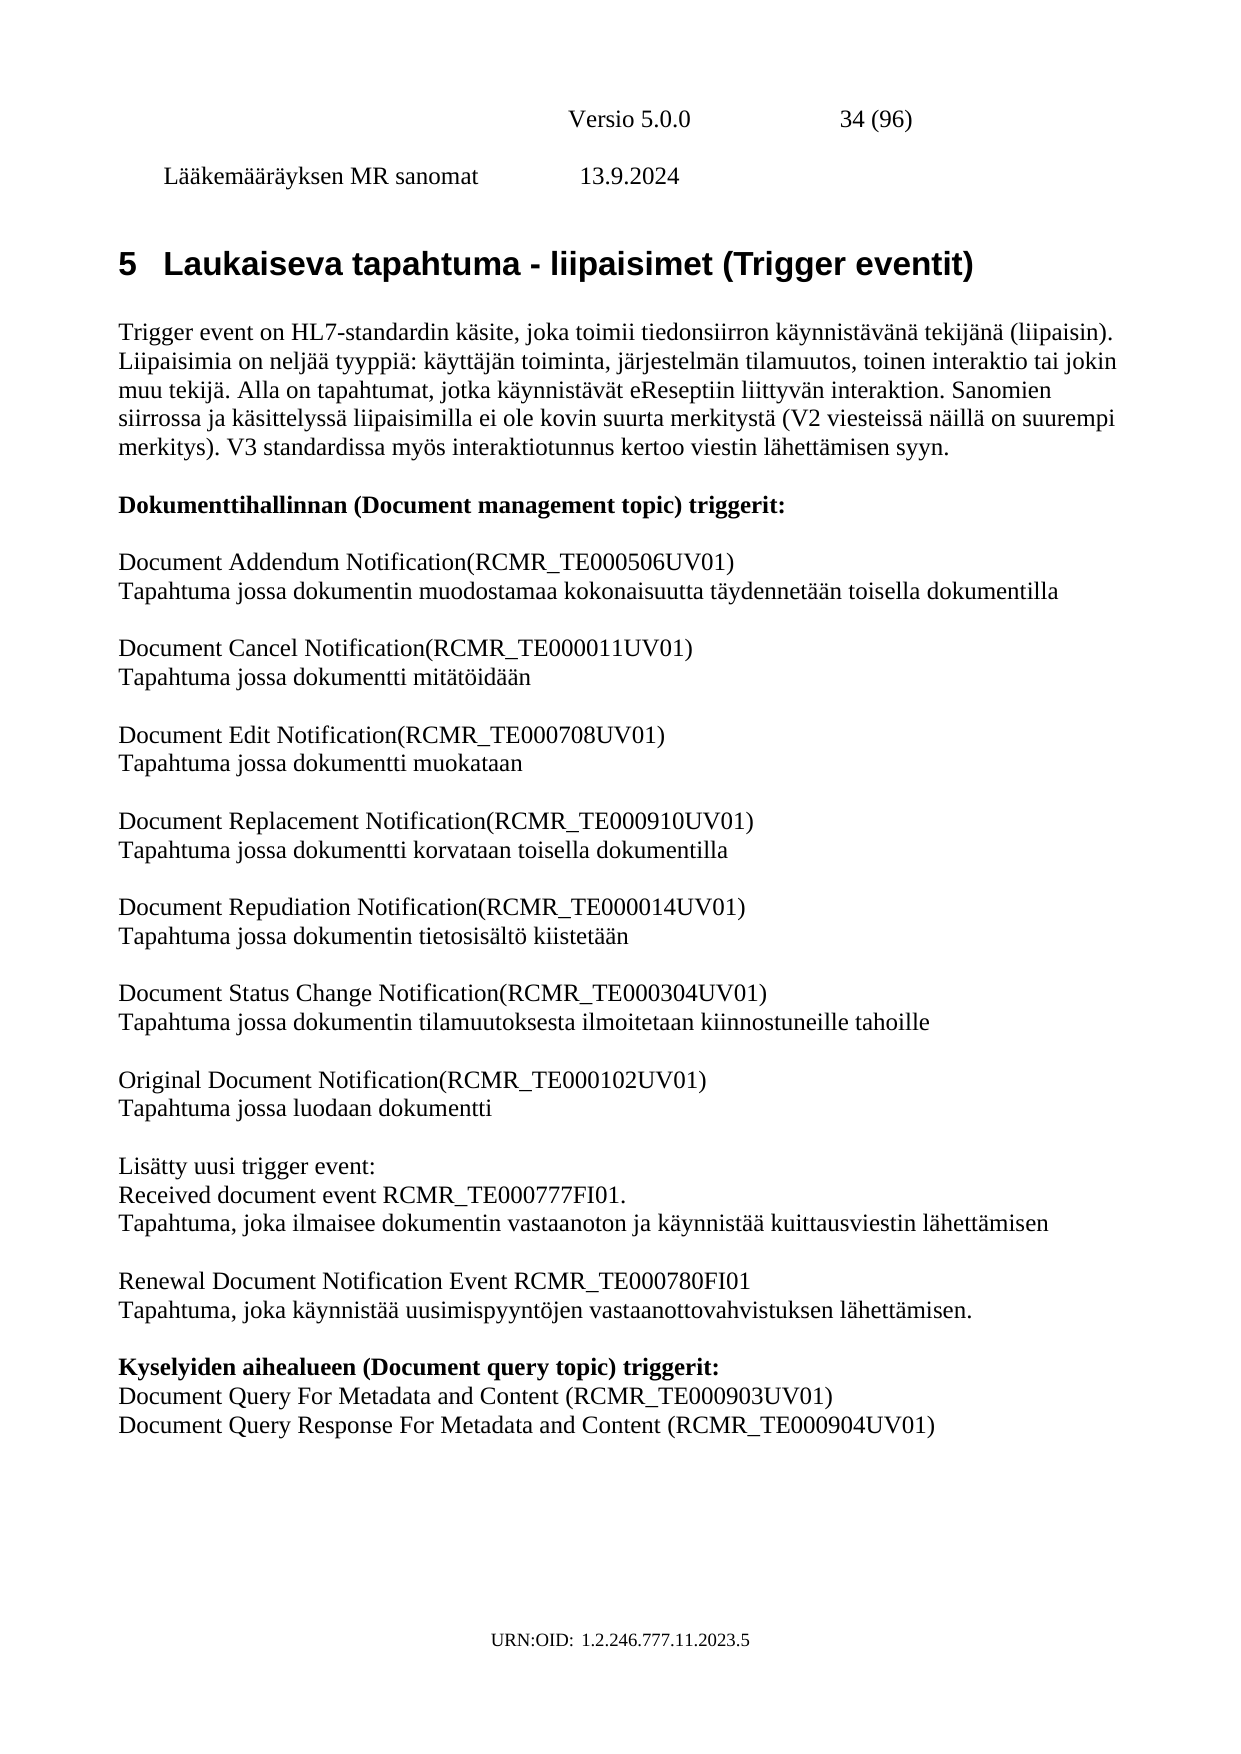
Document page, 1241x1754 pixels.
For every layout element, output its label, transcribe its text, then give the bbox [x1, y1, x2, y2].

text Document Repudiation Notification(RCMR_TE000014UV01) [118, 892, 1122, 921]
text Dokumenttihallinnan (Document management topic) triggerit: [118, 490, 1122, 518]
text Tapahtuma, joka käynnistää uusimispyyntöjen vastaanottovahvistuksen lähettämisen. [118, 1295, 1122, 1323]
text Kyselyiden aihealueen (Document query topic) triggerit: [118, 1352, 1122, 1381]
text Tapahtuma jossa dokumentti muokataan [118, 748, 1122, 777]
text Tapahtuma, joka ilmaisee dokumentin vastaanoton ja käynnistää kuittausviestin lähettämisen [118, 1208, 1122, 1237]
text Document Cancel Notification(RCMR_TE000011UV01) [118, 633, 1122, 662]
text Tapahtuma jossa dokumentin muodostamaa kokonaisuutta täydennetään toisella dokumentilla [118, 576, 1122, 605]
text Tapahtuma jossa dokumentti mitätöidään [118, 662, 1122, 691]
subtitle Laukaiseva tapahtuma - liipaisimet (Trigger eventit) [118, 244, 1122, 282]
text Lisätty uusi trigger event: [118, 1151, 1122, 1180]
text Original Document Notification(RCMR_TE000102UV01) [118, 1065, 1122, 1093]
text Document Addendum Notification(RCMR_TE000506UV01) [118, 547, 1122, 576]
text Renewal Document Notification Event RCMR_TE000780FI01 [118, 1266, 1122, 1295]
text Tapahtuma jossa dokumentin tilamuutoksesta ilmoitetaan kiinnostuneille tahoille [118, 1007, 1122, 1036]
text Trigger event on HL7-standardin käsite, joka toimii tiedonsiirron käynnistävänä tekijänä (liipaisin). Liipaisimia on neljää tyyppiä: käyttäjän toiminta, järjestelmän tilamuutos, toinen interaktio tai jokin muu tekijä. Alla on tapahtumat, jotka käynnistävät eReseptiin liittyvän interaktion. Sanomien siirrossa ja käsittelyssä liipaisimilla ei ole kovin suurta merkitystä (V2 viesteissä näillä on suurempi merkitys). V3 standardissa myös interaktiotunnus kertoo viestin lähettämisen syyn. [118, 317, 1122, 461]
text Tapahtuma jossa dokumentti korvataan toisella dokumentilla [118, 835, 1122, 863]
text Document Edit Notification(RCMR_TE000708UV01) [118, 720, 1122, 748]
text Document Query Response For Metadata and Content (RCMR_TE000904UV01) [118, 1410, 1122, 1438]
text Tapahtuma jossa luodaan dokumentti [118, 1093, 1122, 1122]
text Document Replacement Notification(RCMR_TE000910UV01) [118, 806, 1122, 835]
text Document Status Change Notification(RCMR_TE000304UV01) [118, 978, 1122, 1007]
text Tapahtuma jossa dokumentin tietosisältö kiistetään [118, 921, 1122, 950]
text Document Query For Metadata and Content (RCMR_TE000903UV01) [118, 1381, 1122, 1410]
text Received document event RCMR_TE000777FI01. [118, 1180, 1122, 1208]
